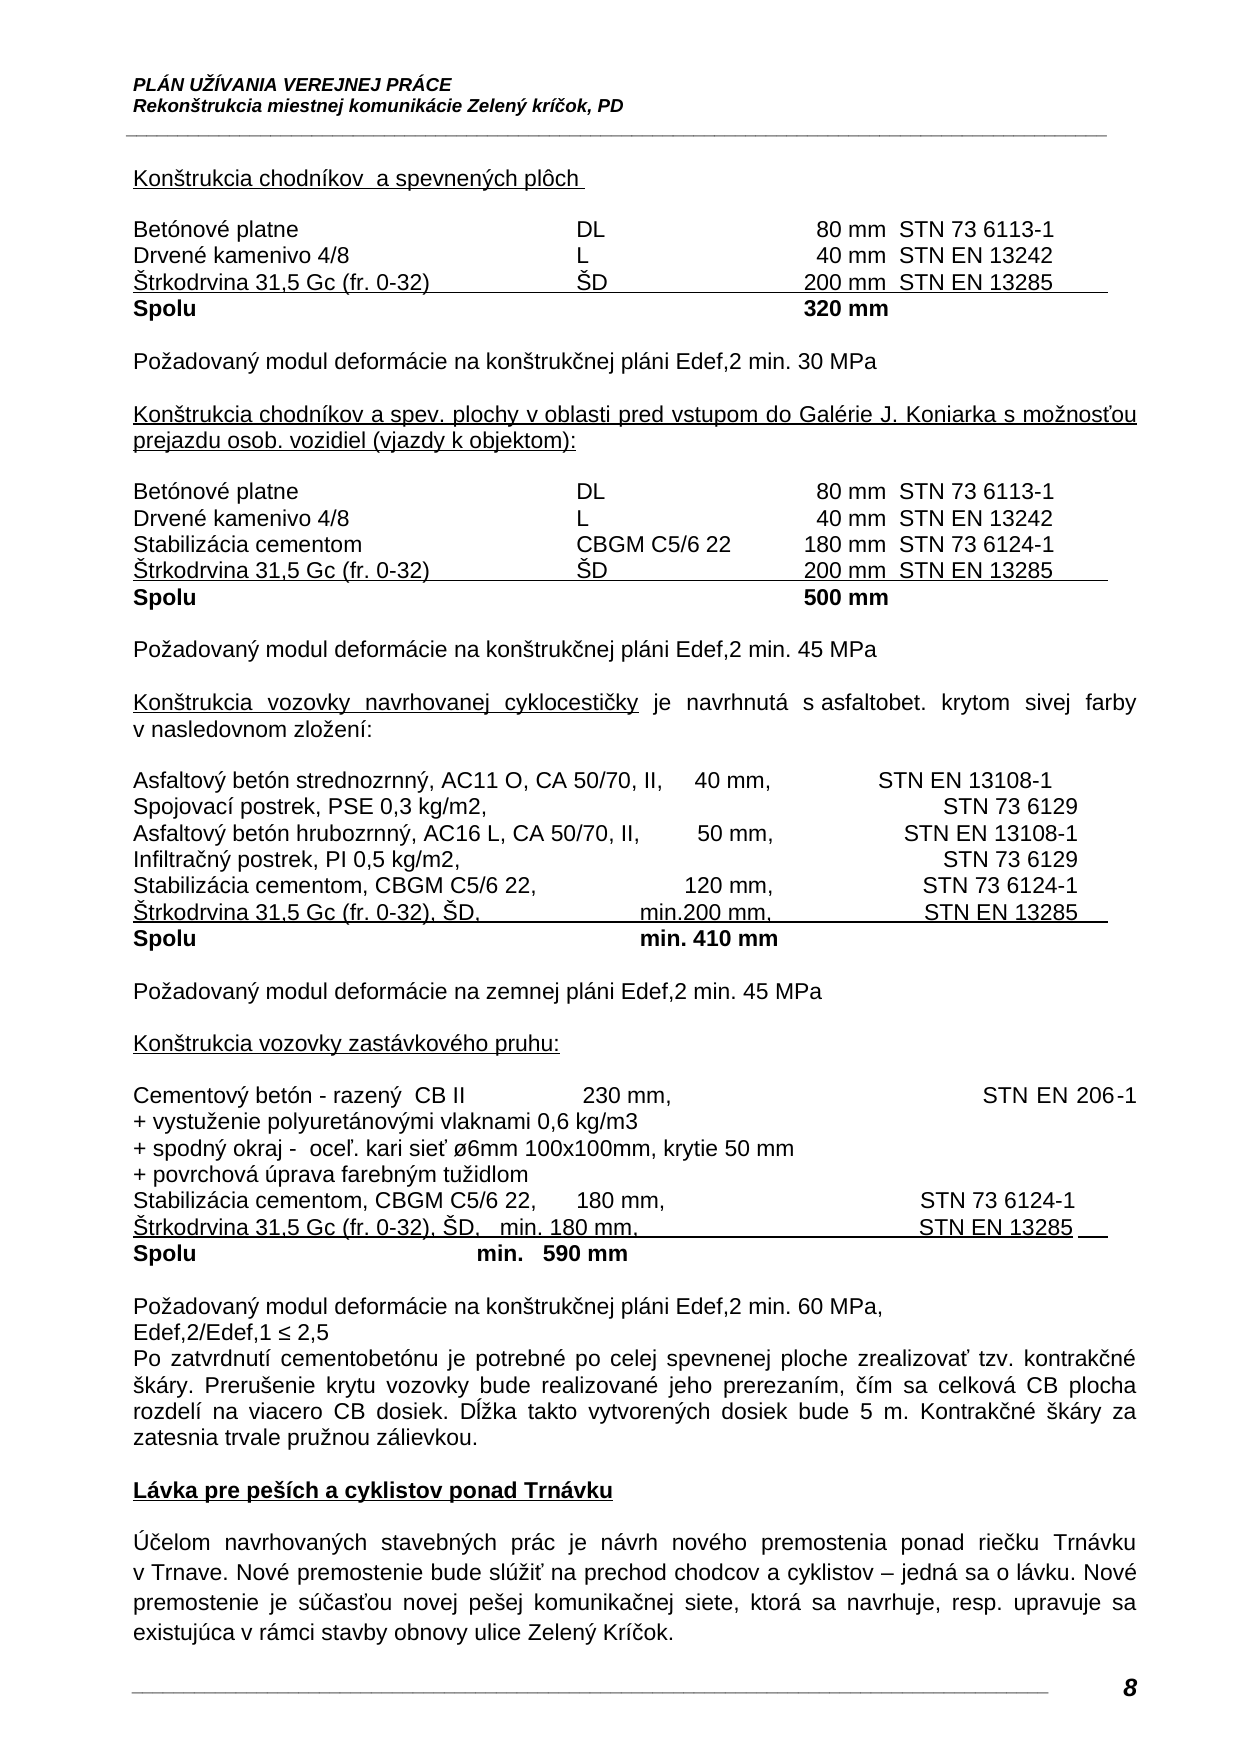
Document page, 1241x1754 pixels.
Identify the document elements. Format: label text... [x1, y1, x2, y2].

text Požadovaný modul deformácie na konštrukčnej pláni Edef,2 min. 30 MPa [133, 348, 1137, 374]
text Asfaltový betón strednozrnný, AC11 O, CA 50/70, II, 40 mm, STN EN 13108-1 Spojovací postrek, PSE 0,3 kg/m2, STN 73 6129 [133, 767, 1137, 819]
text Štrkodrvina 31,5 Gc (fr. 0-32) ŠD 200 mm STN EN 13285 [133, 269, 1137, 295]
text Konštrukcia vozovky zastávkového pruhu: [133, 1030, 1137, 1057]
text Spolu min. 410 mm [133, 925, 1137, 951]
text Lávka pre peších a cyklistov ponad Trnávku [133, 1477, 1137, 1503]
text Spolu min. 590 mm [133, 1240, 1137, 1266]
text Účelom navrhovaných stavebných prác je návrh nového premostenia ponad riečku Trnávku v Trnave. Nové premostenie bude slúžiť na prechod chodcov a cyklistov – jedná sa o lávku. Nové premostenie je súčasťou novej pešej komunikačnej siete, ktorá sa navrhuje, resp. upravuje sa existujúca v rámci stavby obnovy ulice Zelený Kríčok. [133, 1528, 1137, 1645]
text Edef,2/Edef,1 ≤ 2,5 [133, 1319, 1137, 1345]
text Spolu 320 mm [133, 295, 1137, 322]
text Betónové platne DL 80 mm STN 73 6113-1 [133, 216, 1137, 242]
text Konštrukcia vozovky navrhovanej cyklocestičky je navrhnutá s asfaltobet. krytom sivej farby v nasledovnom zložení: [133, 689, 1137, 742]
text Požadovaný modul deformácie na zemnej pláni Edef,2 min. 45 MPa [133, 978, 1137, 1004]
text Požadovaný modul deformácie na konštrukčnej pláni Edef,2 min. 60 MPa, [133, 1293, 1137, 1319]
text Konštrukcia chodníkov a spev. plochy v oblasti pred vstupom do Galérie J. Koniarka s možnosťou prejazdu osob. vozidiel (vjazdy k objektom): [133, 401, 1137, 423]
text Štrkodrvina 31,5 Gc (fr. 0-32), ŠD, min.200 mm, STN EN 13285 [133, 899, 1137, 925]
text Konštrukcia chodníkov a spevnených plôch [133, 165, 1137, 191]
text Drvené kamenivo 4/8 L 40 mm STN EN 13242 [133, 242, 1137, 269]
text Asfaltový betón hrubozrnný, AC16 L, CA 50/70, II, 50 mm, STN EN 13108-1 [133, 819, 1137, 846]
text Drvené kamenivo 4/8 L 40 mm STN EN 13242 [133, 505, 1137, 531]
text Stabilizácia cementom, CBGM C5/6 22, 120 mm, STN 73 6124-1 [133, 872, 1137, 899]
text Spolu 500 mm [133, 584, 1137, 610]
text Cementový betón - razený CB II 230 mm, STN EN 206-1 + vystuženie polyuretánovými vlaknami 0,6 kg/m3 [133, 1082, 1137, 1134]
text Infiltračný postrek, PI 0,5 kg/m2, STN 73 6129 [133, 846, 1137, 872]
text Stabilizácia cementom CBGM C5/6 22 180 mm STN 73 6124-1 [133, 531, 1137, 557]
text Štrkodrvina 31,5 Gc (fr. 0-32) ŠD 200 mm STN EN 13285 [133, 557, 1137, 584]
text + spodný okraj - oceľ. kari sieť ø6mm 100x100mm, krytie 50 mm [133, 1134, 1137, 1161]
text Požadovaný modul deformácie na konštrukčnej pláni Edef,2 min. 45 MPa [133, 636, 1137, 663]
text Štrkodrvina 31,5 Gc (fr. 0-32), ŠD, min. 180 mm, STN EN 13285 [133, 1213, 1137, 1240]
text Po zatvrdnutí cementobetónu je potrebné po celej spevnenej ploche zrealizovať tzv. kontrakčné škáry. Prerušenie krytu vozovky bude realizované jeho prerezaním, čím sa celková CB plocha rozdelí na viacero CB dosiek. Dĺžka takto vytvorených dosiek bude 5 m. Kontrakčné škáry za zatesnia trvale pružnou zálievkou. [133, 1345, 1137, 1451]
text Betónové platne DL 80 mm STN 73 6113-1 [133, 478, 1137, 505]
text Stabilizácia cementom, CBGM C5/6 22, 180 mm, STN 73 6124-1 [133, 1187, 1137, 1213]
text Konštrukcia chodníkov a spev. plochy v oblasti pred vstupom do Galérie J. Koniarka s možnosťou prejazdu osob. vozidiel (vjazdy k objektom): [133, 425, 1137, 453]
text + povrchová úprava farebným tužidlom [133, 1161, 1137, 1187]
